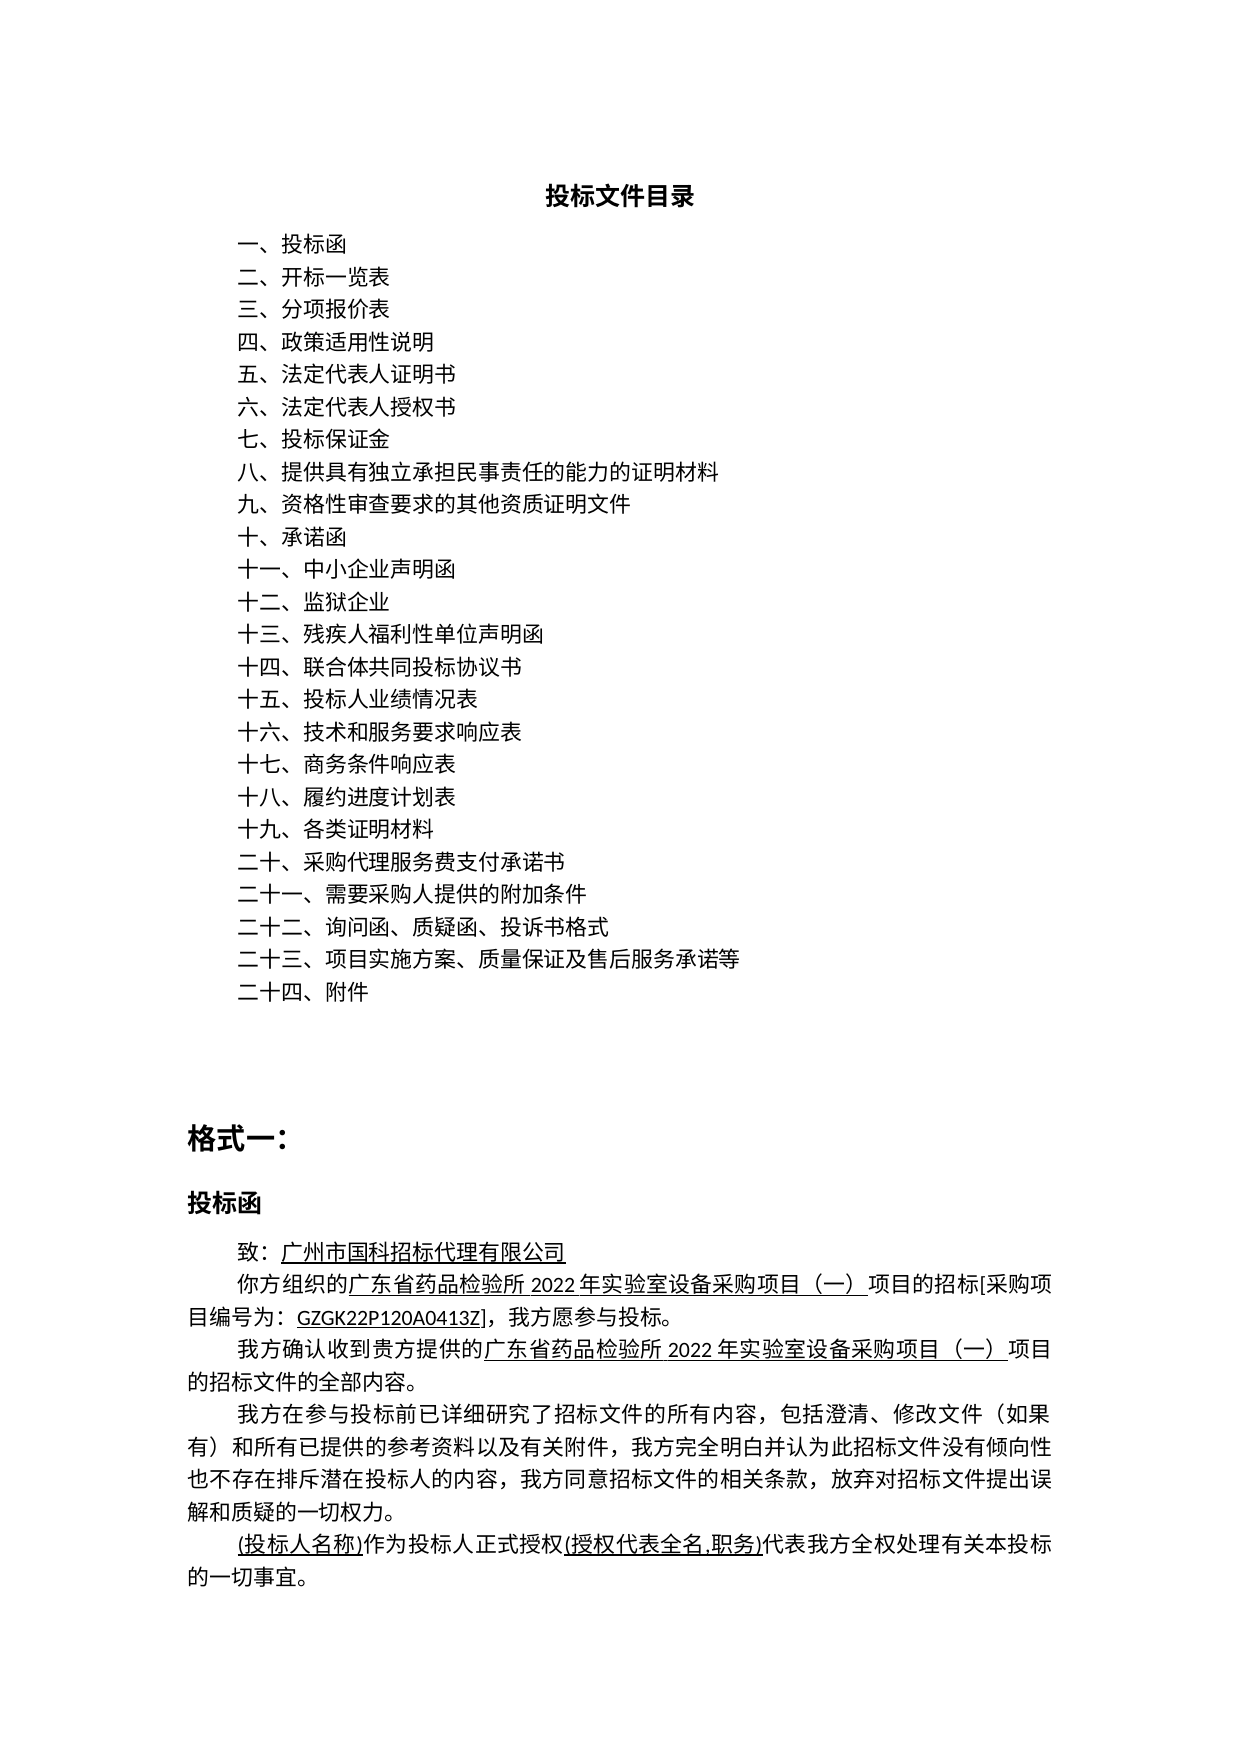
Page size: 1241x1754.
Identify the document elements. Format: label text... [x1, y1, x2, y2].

text 十一、中小企业声明函 [187, 552, 1053, 584]
text 十五、投标人业绩情况表 [187, 682, 1053, 714]
text 十、承诺函 [187, 519, 1053, 552]
text 二十、采购代理服务费支付承诺书 [187, 844, 1053, 877]
text 十九、各类证明材料 [187, 812, 1053, 844]
text 三、分项报价表 [187, 292, 1053, 324]
text 二十一、需要采购人提供的附加条件 [187, 877, 1053, 909]
text 十三、残疾人福利性单位声明函 [187, 617, 1053, 649]
text 致：广州市国科招标代理有限公司 [187, 1234, 1053, 1267]
text 十二、监狱企业 [187, 584, 1053, 617]
text 八、提供具有独立承担民事责任的能力的证明材料 [187, 454, 1053, 487]
text (投标人名称)作为投标人正式授权(授权代表全名,职务)代表我方全权处理有关本投标的一切事宜。 [187, 1527, 1053, 1592]
text 十六、技术和服务要求响应表 [187, 714, 1053, 747]
text 十八、履约进度计划表 [187, 779, 1053, 812]
text 九、资格性审查要求的其他资质证明文件 [187, 487, 1053, 519]
text 四、政策适用性说明 [187, 324, 1053, 357]
text 十四、联合体共同投标协议书 [187, 649, 1053, 682]
text 你方组织的广东省药品检验所2022年实验室设备采购项目（一）项目的招标[采购项目编号为：GZGK22P120A0413Z]，我方愿参与投标。 [187, 1267, 1053, 1332]
text 我方确认收到贵方提供的广东省药品检验所2022年实验室设备采购项目（一）项目的招标文件的全部内容。 [187, 1332, 1053, 1397]
text 五、法定代表人证明书 [187, 357, 1053, 389]
text 十七、商务条件响应表 [187, 747, 1053, 779]
text 我方在参与投标前已详细研究了招标文件的所有内容，包括澄清、修改文件（如果有）和所有已提供的参考资料以及有关附件，我方完全明白并认为此招标文件没有倾向性，也不存在排斥潜在投标人的内容，我方同意招标文件的相关条款，放弃对招标文件提出误解和质疑的一切权力。 [187, 1397, 1053, 1527]
text 一、投标函 [187, 227, 1053, 259]
text 七、投标保证金 [187, 422, 1053, 454]
text 六、法定代表人授权书 [187, 389, 1053, 422]
text 二十二、询问函、质疑函、投诉书格式 [187, 909, 1053, 942]
text 二十四、附件 [187, 974, 1053, 1007]
text 二十三、项目实施方案、质量保证及售后服务承诺等 [187, 942, 1053, 974]
text 投标函 [187, 1169, 1053, 1234]
text 二、开标一览表 [187, 259, 1053, 292]
text 投标文件目录 [187, 162, 1053, 227]
text 格式一： [187, 1104, 1053, 1169]
